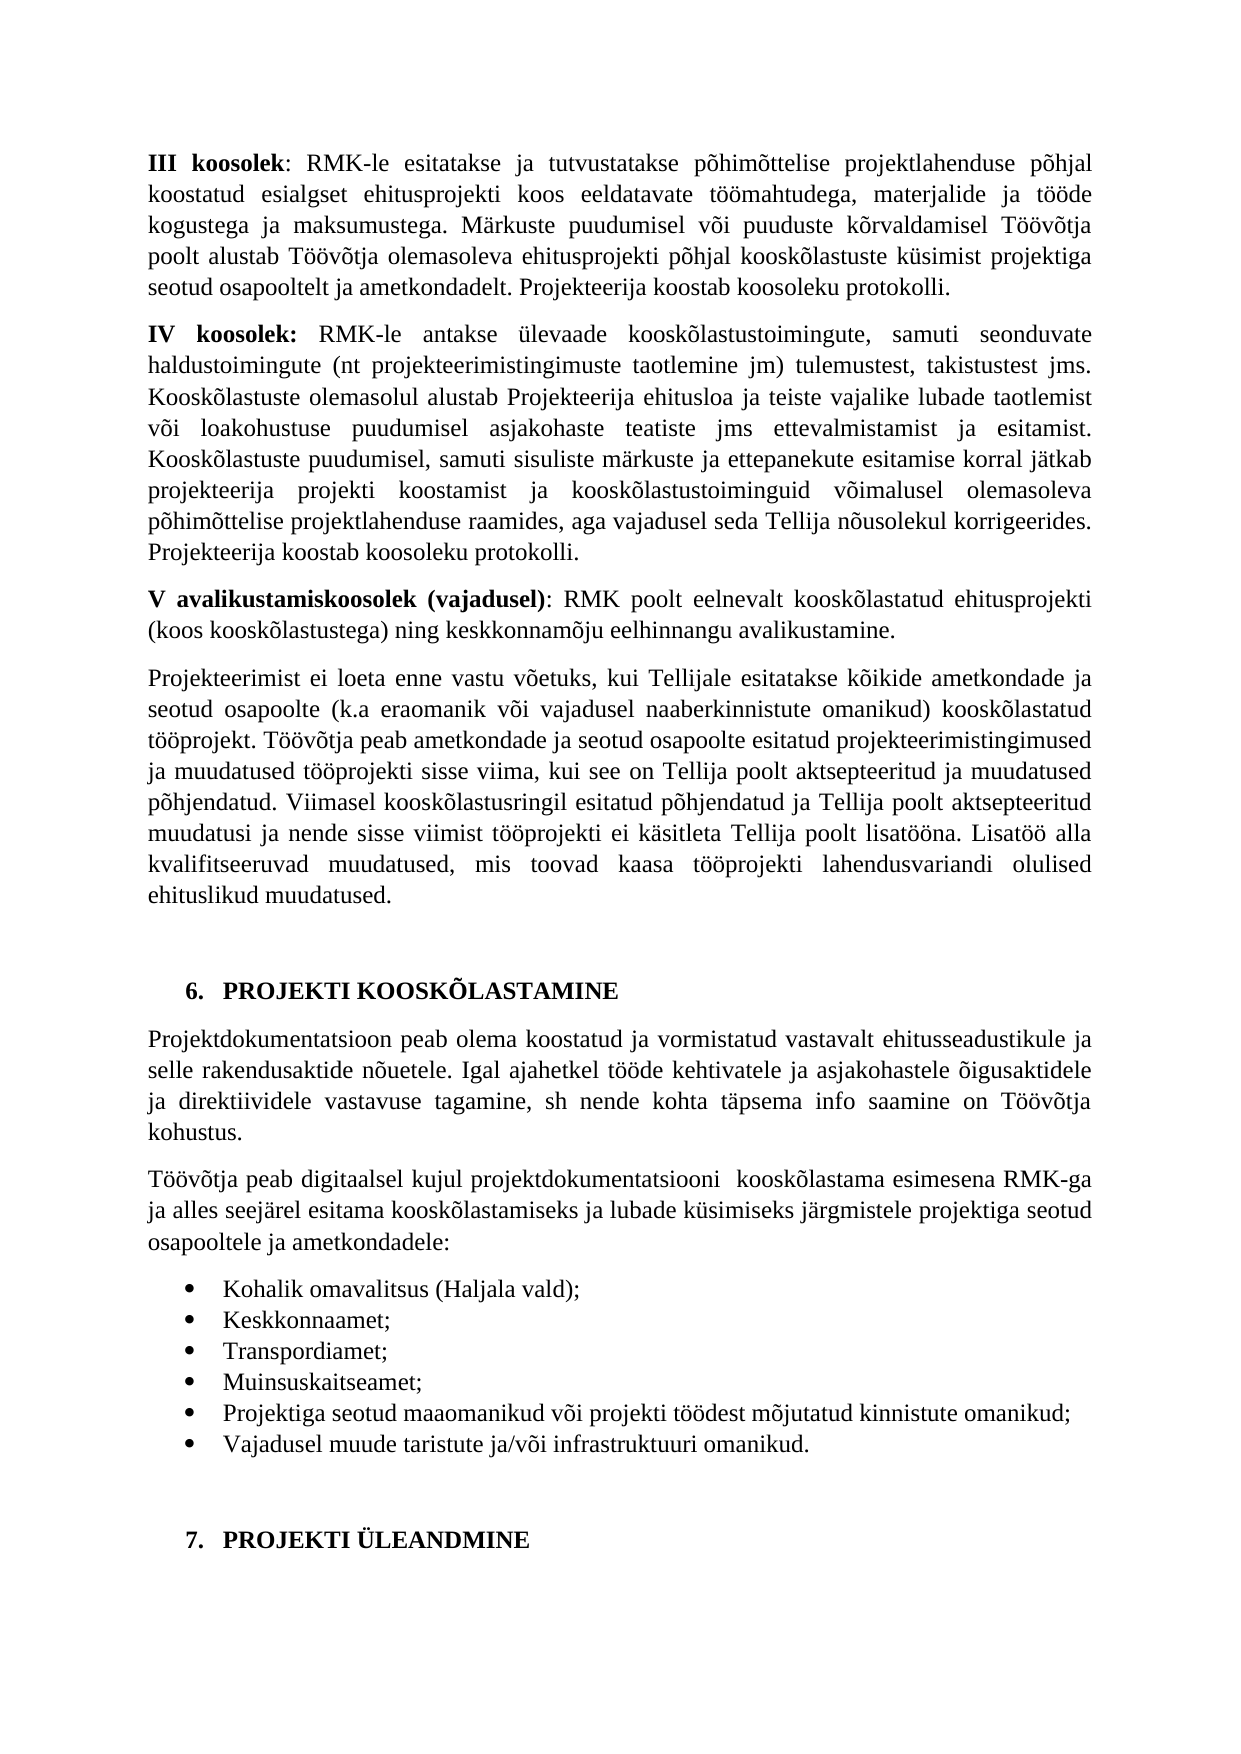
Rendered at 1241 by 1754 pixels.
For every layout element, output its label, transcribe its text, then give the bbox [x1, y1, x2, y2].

text Töövõtja peab digitaalsel kujul projektdokumentatsiooni kooskõlastama esimesena RMK-ga ja alles seejärel esitama kooskõlastamiseks ja lubade küsimiseks järgmistele projektiga seotud osapooltele ja ametkondadele: [148, 1164, 1093, 1255]
list Keskkonnaamet; [185, 1305, 1093, 1334]
list Projektiga seotud maaomanikud või projekti töödest mõjutatud kinnistute omanikud; [185, 1398, 1093, 1427]
text V avalikustamiskoosolek (vajadusel): RMK poolt eelnevalt kooskõlastatud ehitusprojekti (koos kooskõlastustega) ning keskkonnamõju eelhinnangu avalikustamine. [148, 584, 1093, 644]
list PROJEKTI ÜLEANDMINE [185, 1525, 1093, 1554]
list Transpordiamet; [185, 1336, 1093, 1365]
list Vajadusel muude taristute ja/või infrastruktuuri omanikud. [185, 1429, 1093, 1458]
list IV koosolek: RMK-le antakse ülevaade kooskõlastustoimingute, samuti seonduvate haldustoimingute (nt projekteerimistingimuste taotlemine jm) tulemustest, takistustest jms. Kooskõlastuste olemasolul alustab Projekteerija ehitusloa ja teiste vajalike lubade taotlemist või loakohustuse puudumisel asjakohaste teatiste jms ettevalmistamist ja esitamist. Kooskõlastuste puudumisel, samuti sisuliste märkuste ja ettepanekute esitamise korral jätkab projekteerija projekti koostamist ja kooskõlastustoiminguid võimalusel olemasoleva põhimõttelise projektlahenduse raamides, aga vajadusel seda Tellija nõusolekul korrigeerides. Projekteerija koostab koosoleku protokolli. [148, 319, 1093, 566]
list Kohalik omavalitsus (Haljala vald); [185, 1274, 1093, 1303]
list PROJEKTI KOOSKÕLASTAMINE [185, 976, 1093, 1005]
text Projekteerimist ei loeta enne vastu võetuks, kui Tellijale esitatakse kõikide ametkondade ja seotud osapoolte (k.a eraomanik või vajadusel naaberkinnistute omanikud) kooskõlastatud tööprojekt. Töövõtja peab ametkondade ja seotud osapoolte esitatud projekteerimistingimused ja muudatused tööprojekti sisse viima, kui see on Tellija poolt aktsepteeritud ja muudatused põhjendatud. Viimasel kooskõlastusringil esitatud põhjendatud ja Tellija poolt aktsepteeritud muudatusi ja nende sisse viimist tööprojekti ei käsitleta Tellija poolt lisatööna. Lisatöö alla kvalifitseeruvad muudatused, mis toovad kaasa tööprojekti lahendusvariandi olulised ehituslikud muudatused. [148, 663, 1093, 909]
list Muinsuskaitseamet; [185, 1367, 1093, 1396]
text Projektdokumentatsioon peab olema koostatud ja vormistatud vastavalt ehitusseadustikule ja selle rakendusaktide nõuetele. Igal ajahetkel tööde kehtivatele ja asjakohastele õigusaktidele ja direktiividele vastavuse tagamine, sh nende kohta täpsema info saamine on Töövõtja kohustus. [148, 1024, 1093, 1146]
text III koosolek: RMK-le esitatakse ja tutvustatakse põhimõttelise projektlahenduse põhjal koostatud esialgset ehitusprojekti koos eeldatavate töömahtudega, materjalide ja tööde kogustega ja maksumustega. Märkuste puudumisel või puuduste kõrvaldamisel Töövõtja poolt alustab Töövõtja olemasoleva ehitusprojekti põhjal kooskõlastuste küsimist projektiga seotud osapooltelt ja ametkondadelt. Projekteerija koostab koosoleku protokolli. [148, 148, 1093, 301]
